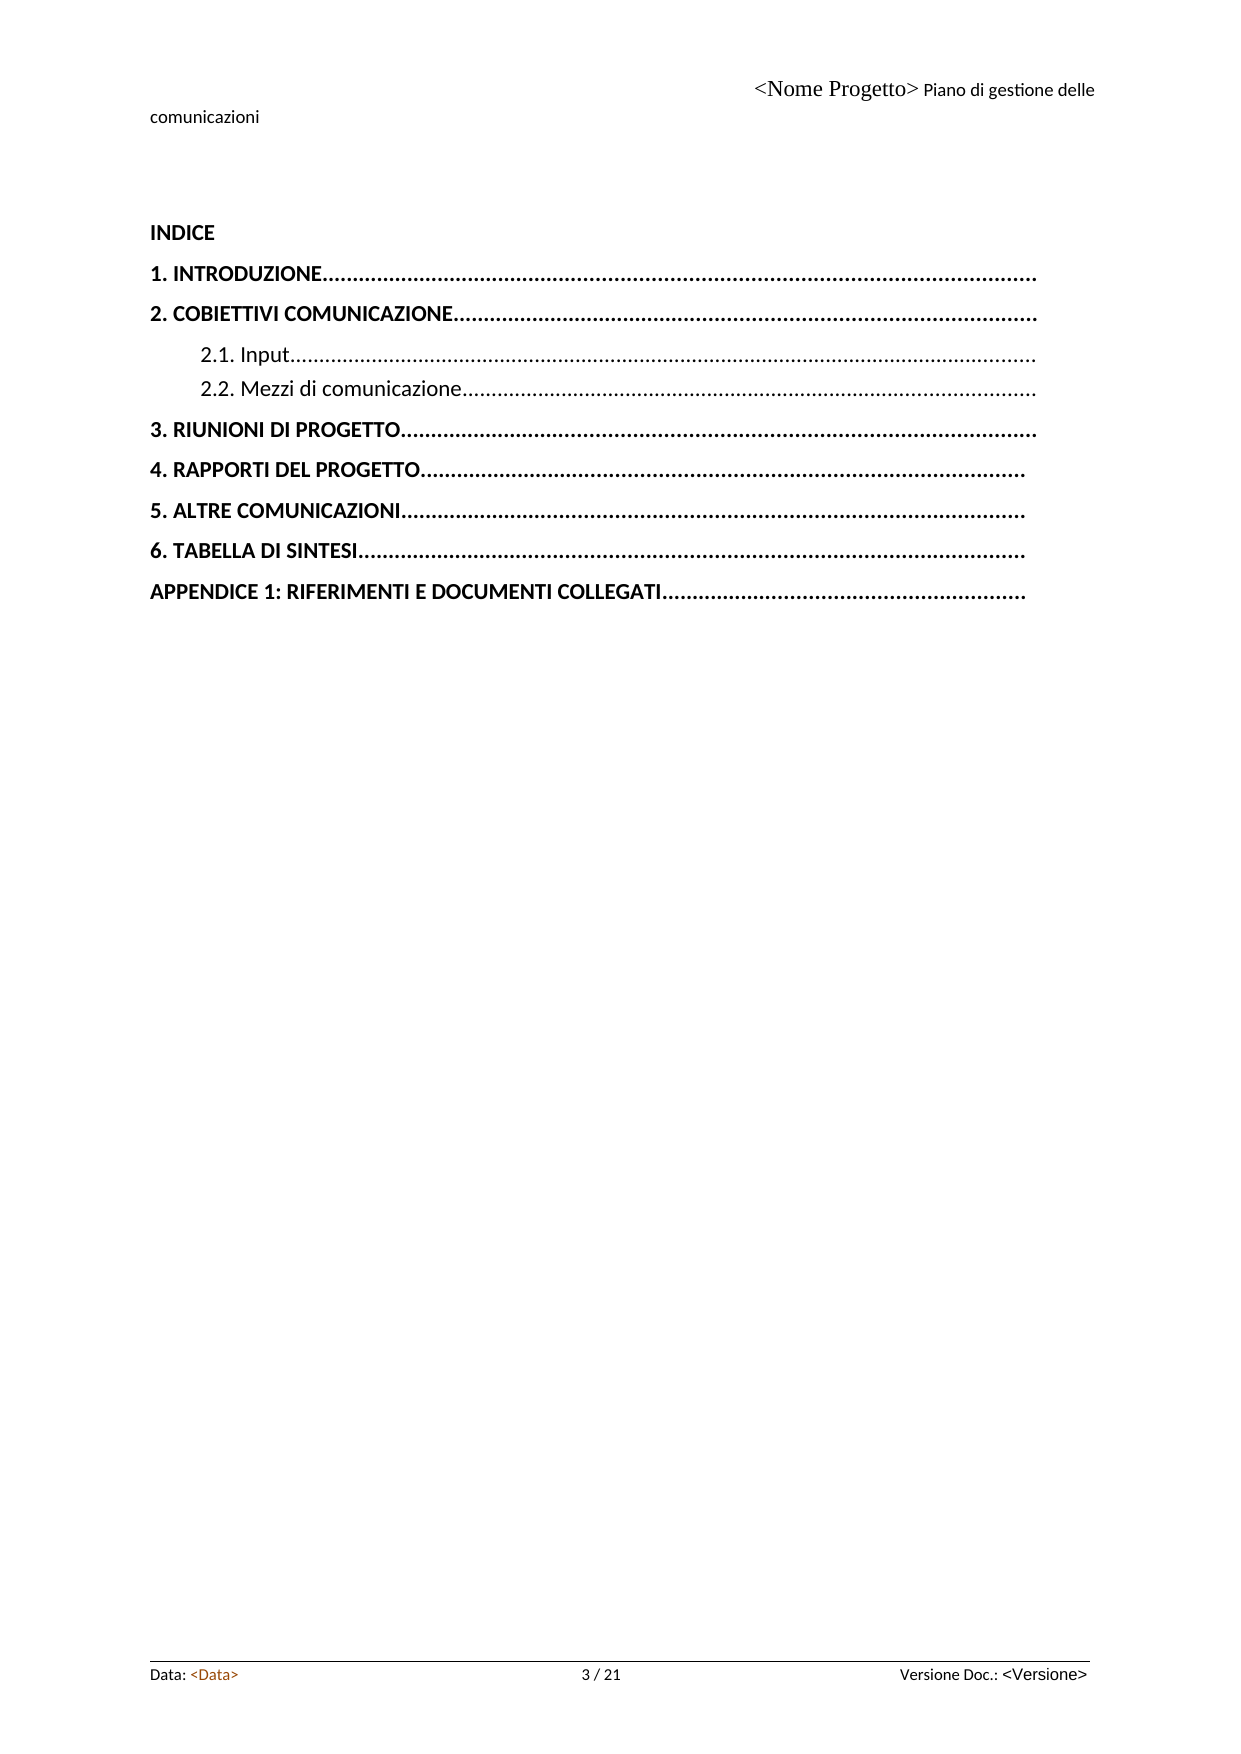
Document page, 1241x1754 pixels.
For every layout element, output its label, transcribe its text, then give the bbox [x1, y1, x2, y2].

text 3. RIUNIONI DI PROGETTO 5 [150, 415, 1015, 443]
text 6. TABELLA DI SINTESI 18 [150, 536, 1015, 564]
text 1. IntroduZIONE 4 [150, 259, 1015, 287]
text 5. ALTRE COMUNICAZIONI 17 [150, 496, 1015, 524]
text 2.1. Input 4 [200, 340, 1015, 368]
text 2.2. Mezzi di comunicazione 4 [200, 374, 1015, 402]
subtitle INDICE [150, 218, 1090, 246]
text AppendiCE 1: RIFERIMENTI E DOCUMENTI COLLEGATI 21 [150, 577, 1015, 605]
text 4. RAPPORTI DEL PROGETTO 15 [150, 455, 1015, 483]
text 2. COBIETTIVI COMUNICAZIONE 4 [150, 299, 1015, 327]
